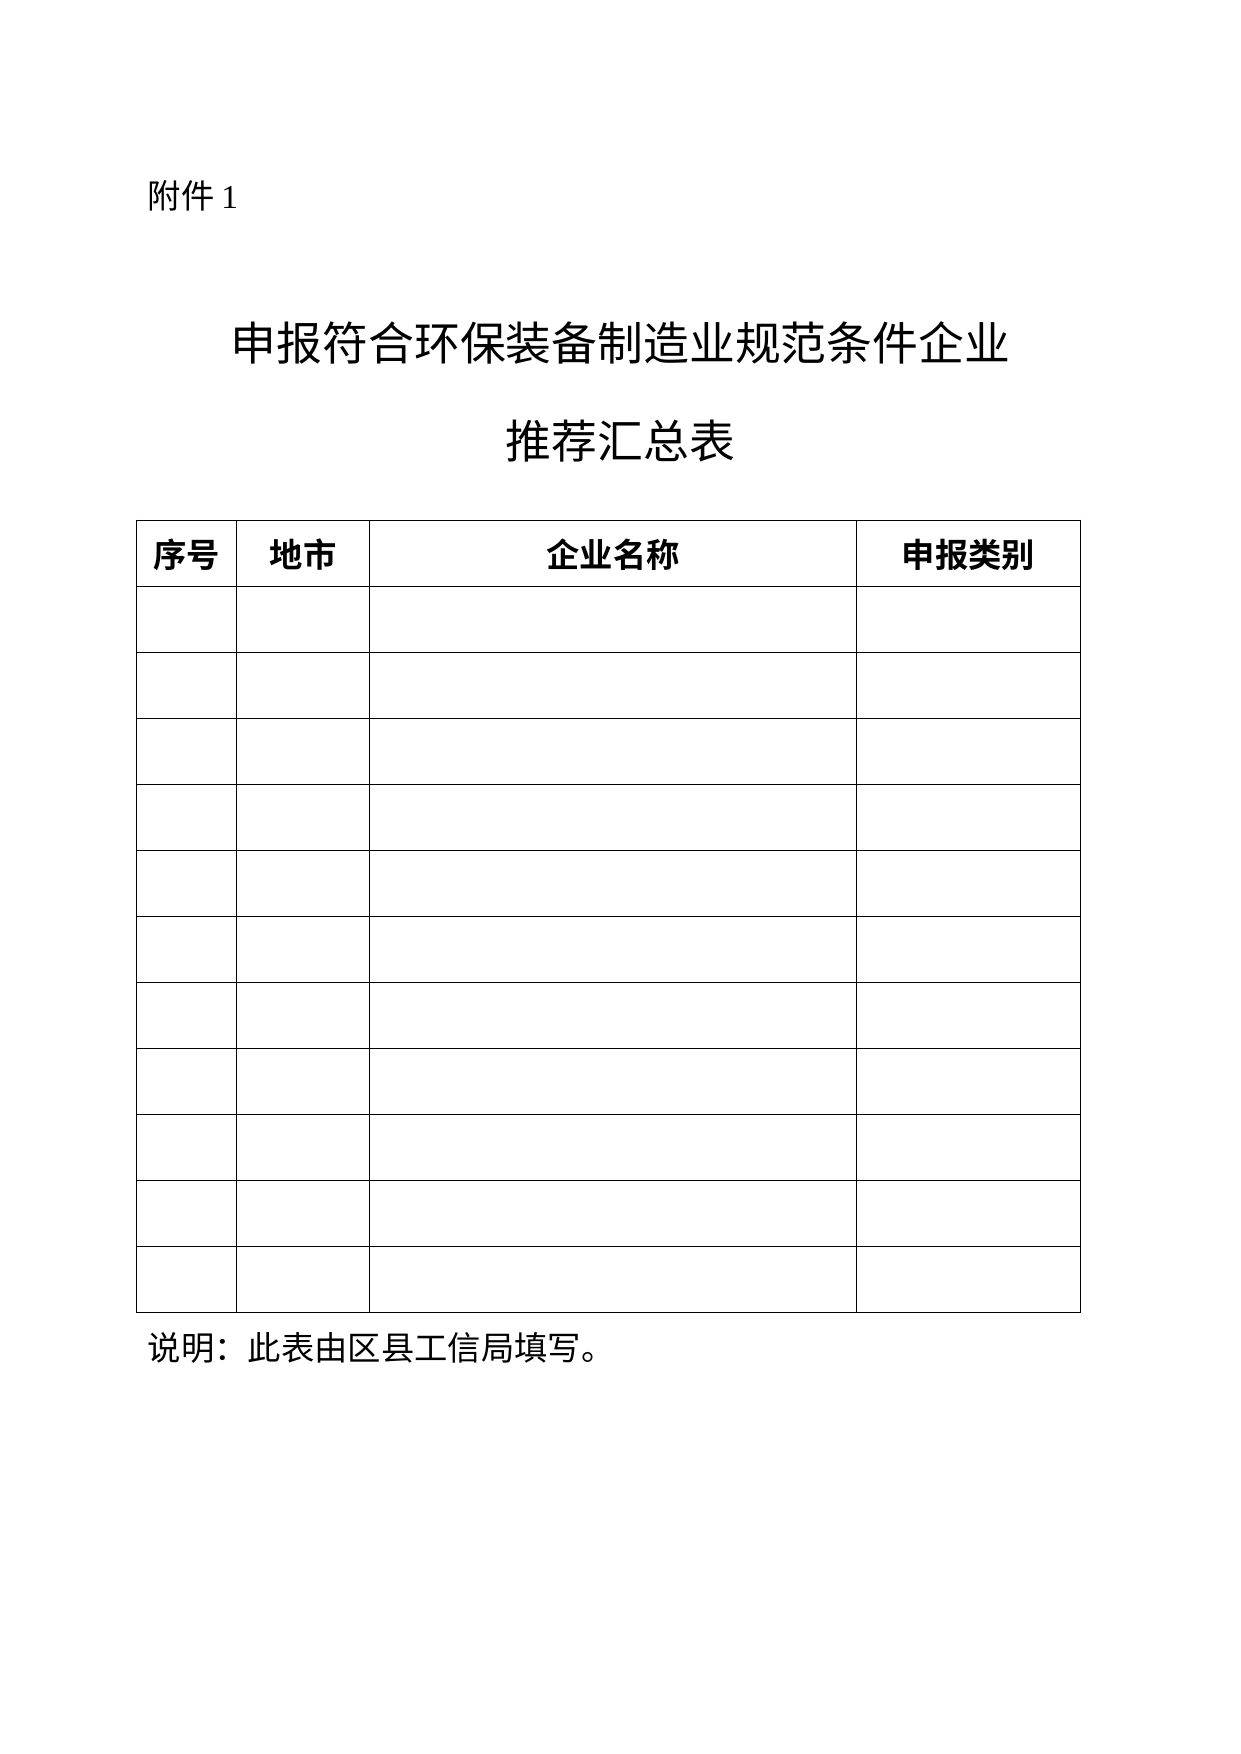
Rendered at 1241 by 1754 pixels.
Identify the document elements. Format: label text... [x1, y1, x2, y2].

table_cell [370, 1181, 856, 1246]
text 申报符合环保装备制造业规范条件企业 [148, 292, 1092, 389]
table_cell [237, 917, 369, 982]
table_cell [237, 587, 369, 652]
table_cell [237, 983, 369, 1048]
table_cell [137, 785, 236, 850]
table_cell [857, 983, 1080, 1048]
table_cell [137, 1049, 236, 1114]
table_cell [237, 1049, 369, 1114]
table_cell [857, 1049, 1080, 1114]
table_cell [237, 851, 369, 916]
table_cell [857, 587, 1080, 652]
text 推荐汇总表 [148, 389, 1092, 487]
table_cell [857, 719, 1080, 784]
table_cell [237, 719, 369, 784]
table_header 申报类别 [857, 521, 1080, 586]
table_cell [137, 1115, 236, 1180]
table_cell [857, 851, 1080, 916]
table_cell [857, 653, 1080, 718]
table_cell [370, 851, 856, 916]
table_cell [370, 719, 856, 784]
table_cell [857, 1181, 1080, 1246]
text 说明：此表由区县工信局填写。 [148, 1313, 1092, 1378]
table_cell [137, 587, 236, 652]
table_cell [237, 785, 369, 850]
table_cell [137, 917, 236, 982]
table_cell [370, 917, 856, 982]
table_cell [857, 917, 1080, 982]
table_cell [237, 653, 369, 718]
table_cell [137, 1247, 236, 1312]
table_cell [370, 587, 856, 652]
table_cell [857, 785, 1080, 850]
table_cell [370, 1247, 856, 1312]
table_cell [137, 719, 236, 784]
table_header 企业名称 [370, 521, 856, 586]
table_cell [857, 1247, 1080, 1312]
table_cell [857, 1115, 1080, 1180]
table_cell [370, 1049, 856, 1114]
table_cell [237, 1181, 369, 1246]
table_cell [137, 983, 236, 1048]
table_cell [237, 1115, 369, 1180]
table_cell [137, 851, 236, 916]
table_cell [370, 653, 856, 718]
table_cell [237, 1247, 369, 1312]
text 附件1 [148, 162, 1092, 227]
table_cell [370, 983, 856, 1048]
table_cell [370, 1115, 856, 1180]
table_cell [137, 653, 236, 718]
table_cell [137, 1181, 236, 1246]
table_header 序号 [137, 521, 236, 586]
table_cell [370, 785, 856, 850]
table_header 地市 [237, 521, 369, 586]
